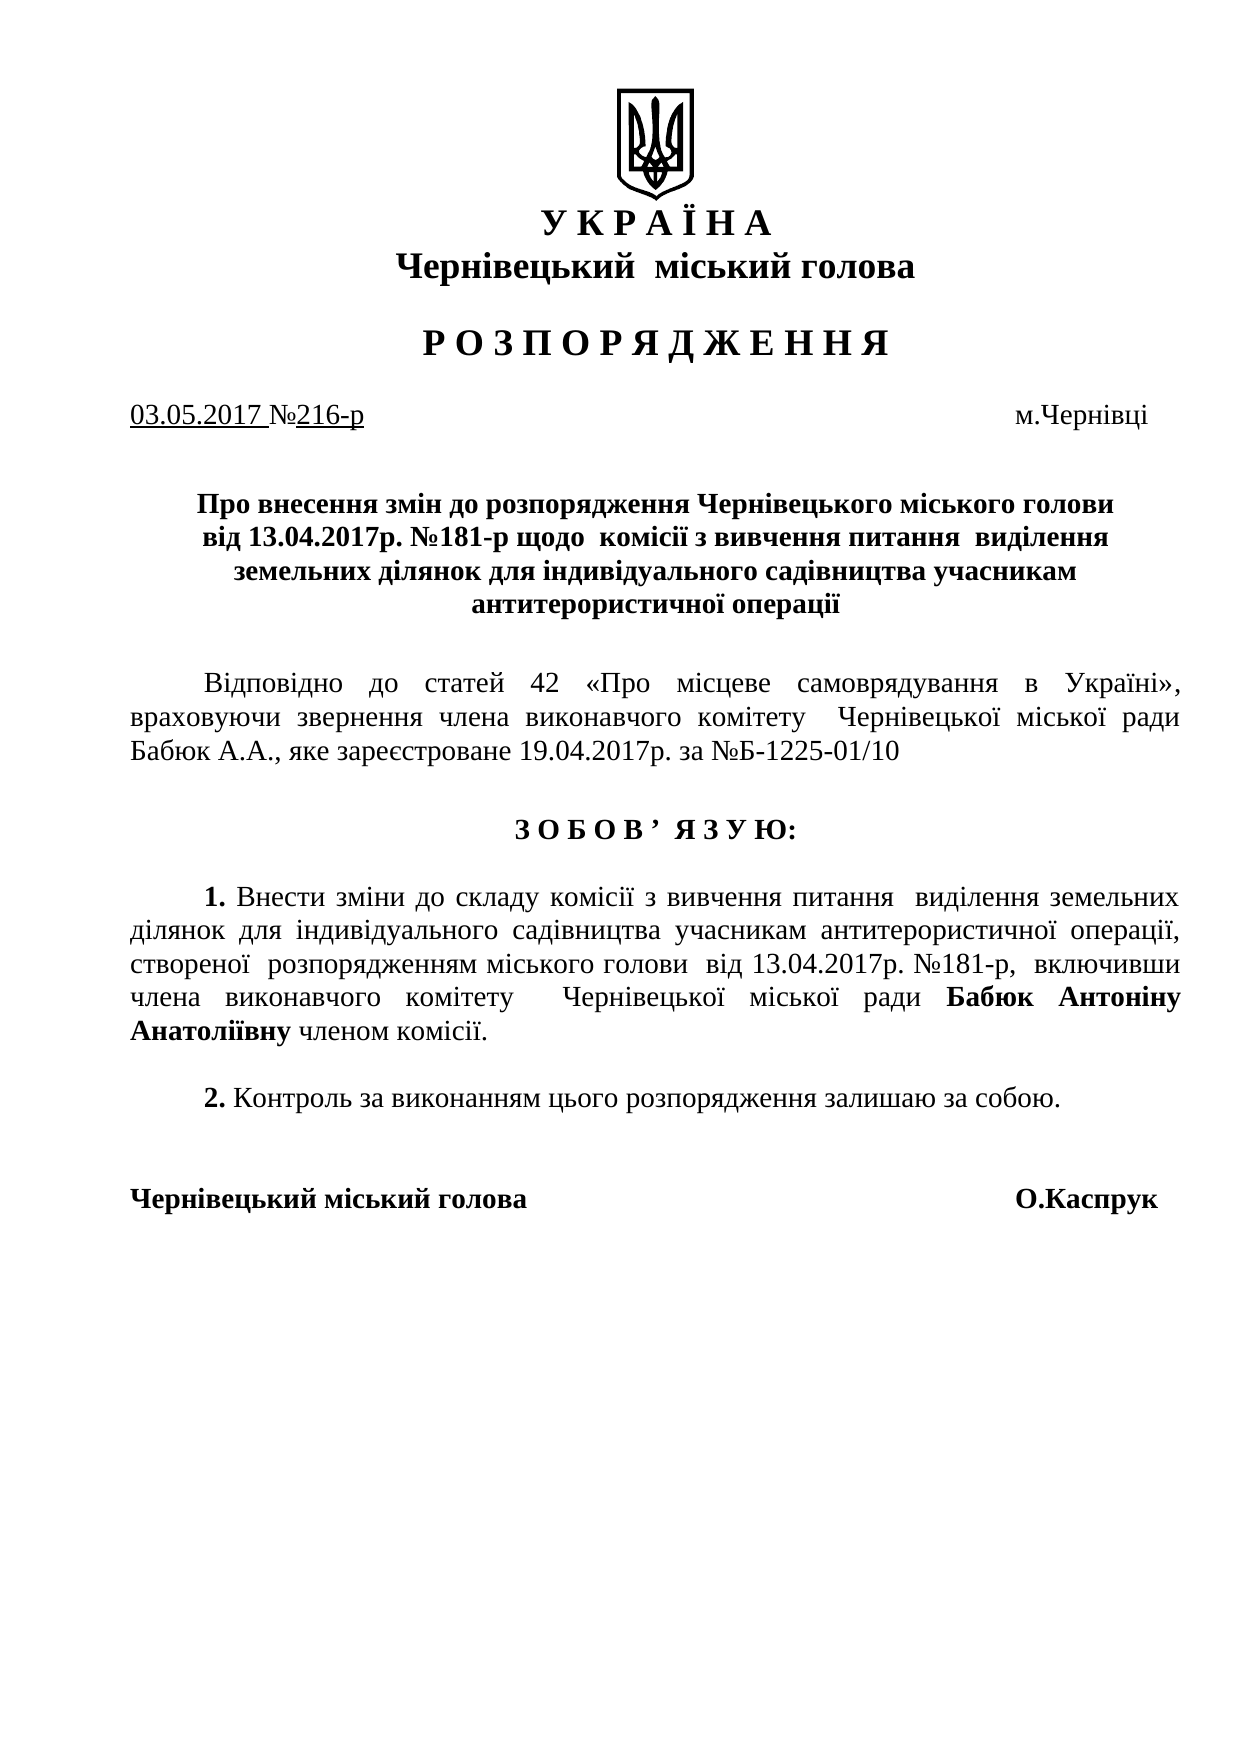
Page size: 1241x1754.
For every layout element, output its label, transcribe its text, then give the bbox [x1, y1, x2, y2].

text 03.05.2017 №216-р м.Чернівці [130, 397, 1181, 431]
text 2. Контроль за виконанням цього розпорядження залишаю за собою. [130, 1080, 1181, 1114]
text Про внесення змін до розпорядження Чернівецького міського голови [130, 486, 1181, 519]
text З О Б О В ’ Я З У Ю: [130, 812, 1181, 845]
text Чернівецький міський голова О.Каспрук [130, 1181, 1181, 1214]
text У К Р А Ї Н А [130, 201, 1181, 244]
text від 13.04.2017р. №181-р щодо комісії з вивчення питання виділення земельних ділянок для індивідуального садівництва учасникам антитерористичної операції [130, 519, 1181, 620]
text Чернівецький міський голова [130, 244, 1181, 287]
text Відповідно до статей 42 «Про місцеве самоврядування в Україні», враховуючи звернення члена виконавчого комітету Чернівецької міської ради Бабюк А.А., яке зареєстроване 19.04.2017р. за №Б-1225-01/10 [130, 666, 1181, 766]
text Р О З П О Р Я Д Ж Е Н Н Я [130, 321, 1181, 364]
text 1. Внести зміни до складу комісії з вивчення питання виділення земельних ділянок для індивідуального садівництва учасникам антитерористичної операції, створеної розпорядженням міського голови від 13.04.2017р. №181-р, включивши члена виконавчого комітету Чернівецької міської ради Бабюк Антоніну Анатоліївну членом комісії. [130, 879, 1181, 1047]
